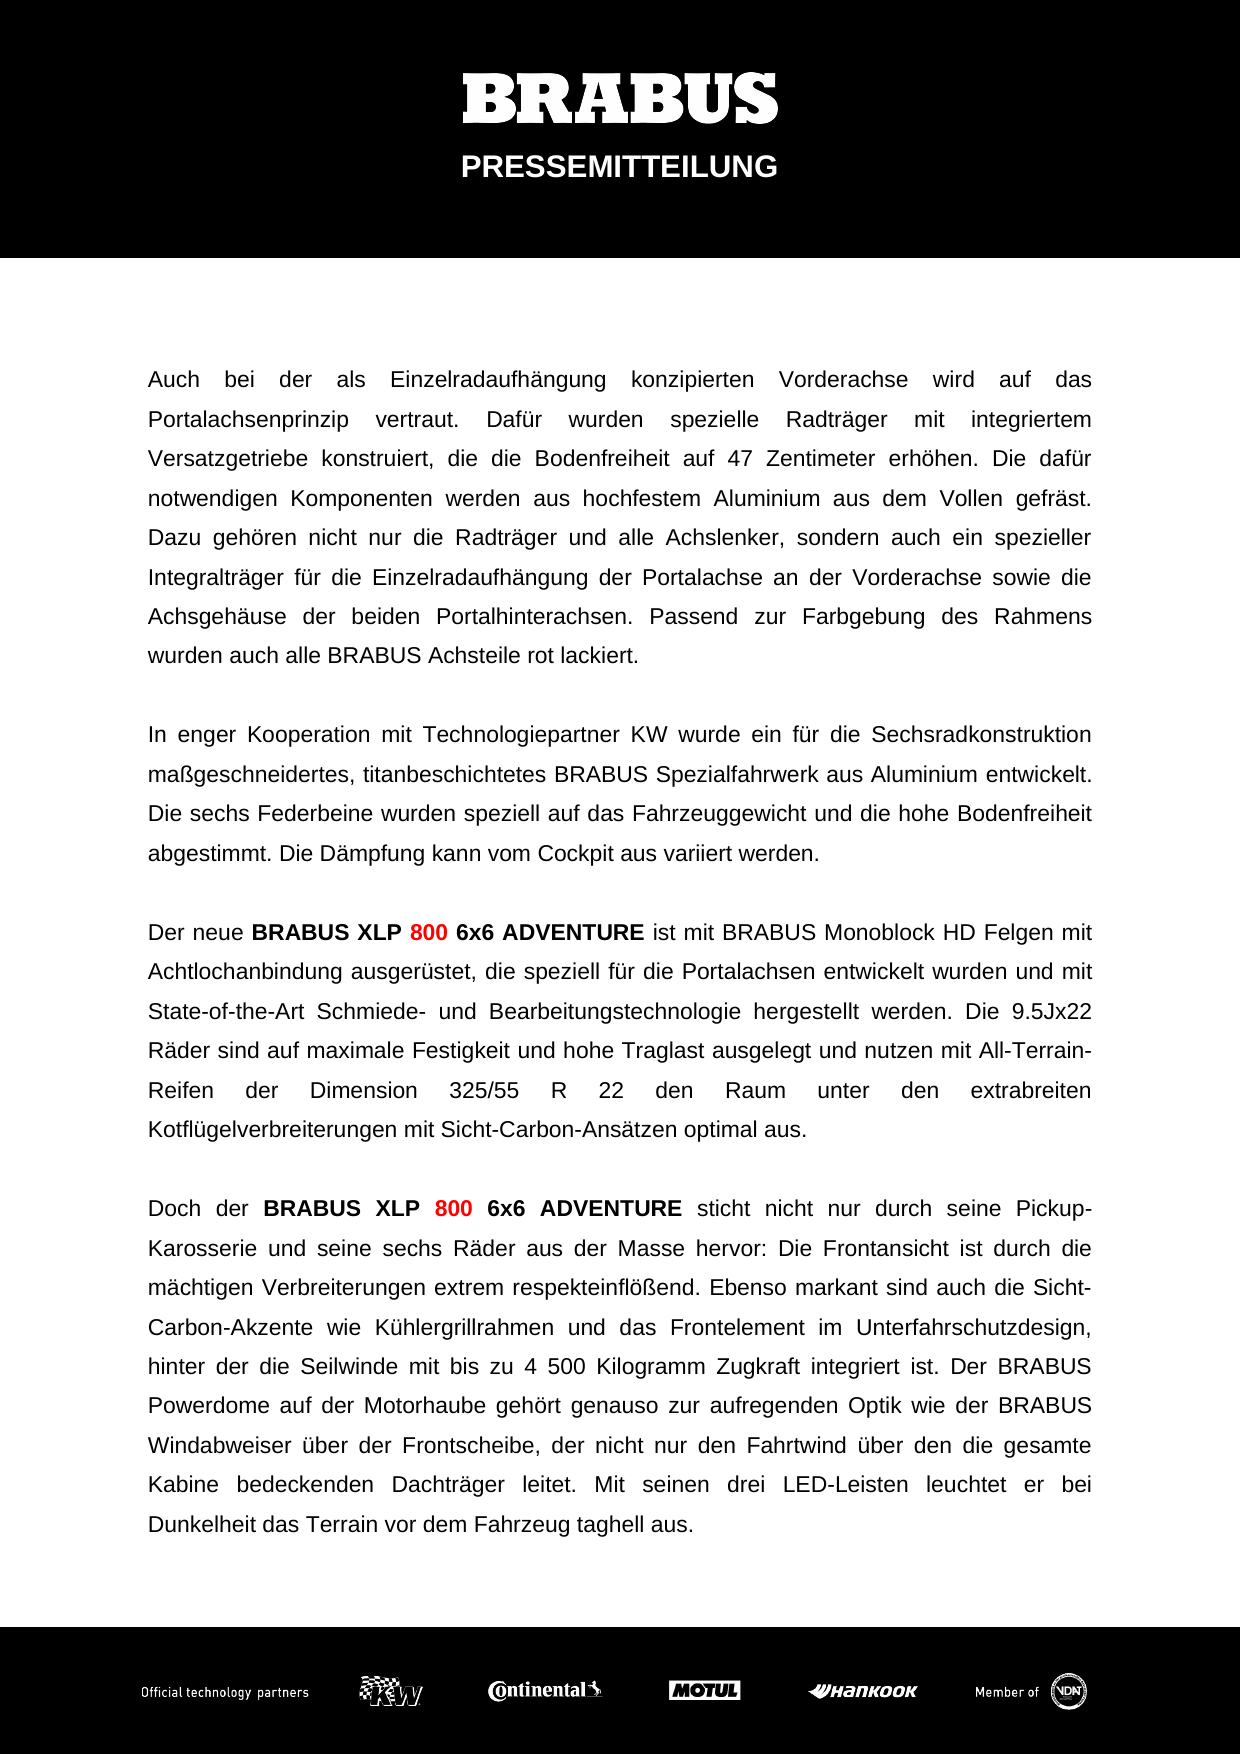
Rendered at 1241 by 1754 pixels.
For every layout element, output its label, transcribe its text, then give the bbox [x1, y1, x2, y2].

text Der neue BRABUS XLP 800 6x6 ADVENTURE ist mit BRABUS Monoblock HD Felgen mit Achtlochanbindung ausgerüstet, die speziell für die Portalachsen entwickelt wurden und mit State-of-the-Art Schmiede- und Bearbeitungstechnologie hergestellt werden. Die 9.5Jx22 Räder sind auf maximale Festigkeit und hohe Traglast ausgelegt und nutzen mit All-Terrain-Reifen der Dimension 325/55 R 22 den Raum unter den extrabreiten Kotflügelverbreiterungen mit Sicht-Carbon-Ansätzen optimal aus. [148, 919, 1093, 1142]
text Auch bei der als Einzelradaufhängung konzipierten Vorderachse wird auf das Portalachsenprinzip vertraut. Dafür wurden spezielle Radträger mit integriertem Versatzgetriebe konstruiert, die die Bodenfreiheit auf 47 Zentimeter erhöhen. Die dafür notwendigen Komponenten werden aus hochfestem Aluminium aus dem Vollen gefräst. Dazu gehören nicht nur die Radträger und alle Achslenker, sondern auch ein spezieller Integralträger für die Einzelradaufhängung der Portalachse an der Vorderachse sowie die Achsgehäuse der beiden Portalhinterachsen. Passend zur Farbgebung des Rahmens wurden auch alle BRABUS Achsteile rot lackiert. [148, 366, 1093, 669]
text Doch der BRABUS XLP 800 6x6 ADVENTURE sticht nicht nur durch seine Pickup-Karosserie und seine sechs Räder aus der Masse hervor: Die Frontansicht ist durch die mächtigen Verbreiterungen extrem respekteinflößend. Ebenso markant sind auch die Sicht-Carbon-Akzente wie Kühlergrillrahmen und das Frontelement im Unterfahrschutzdesign, hinter der die Seilwinde mit bis zu 4 500 Kilogramm Zugkraft integriert ist. Der BRABUS Powerdome auf der Motorhaube gehört genauso zur aufregenden Optik wie der BRABUS Windabweiser über der Frontscheibe, der nicht nur den Fahrtwind über den die gesamte Kabine bedeckenden Dachträger leitet. Mit seinen drei LED-Leisten leuchtet er bei Dunkelheit das Terrain vor dem Fahrzeug taghell aus. [148, 1195, 1093, 1537]
picture [142, 1673, 1087, 1710]
text In enger Kooperation mit Technologiepartner KW wurde ein für die Sechsradkonstruktion maßgeschneidertes, titanbeschichtetes BRABUS Spezialfahrwerk aus Aluminium entwickelt. Die sechs Federbeine wurden speziell auf das Fahrzeuggewicht und die hohe Bodenfreiheit abgestimmt. Die Dämpfung kann vom Cockpit aus variiert werden. [148, 721, 1093, 866]
picture [463, 72, 778, 124]
